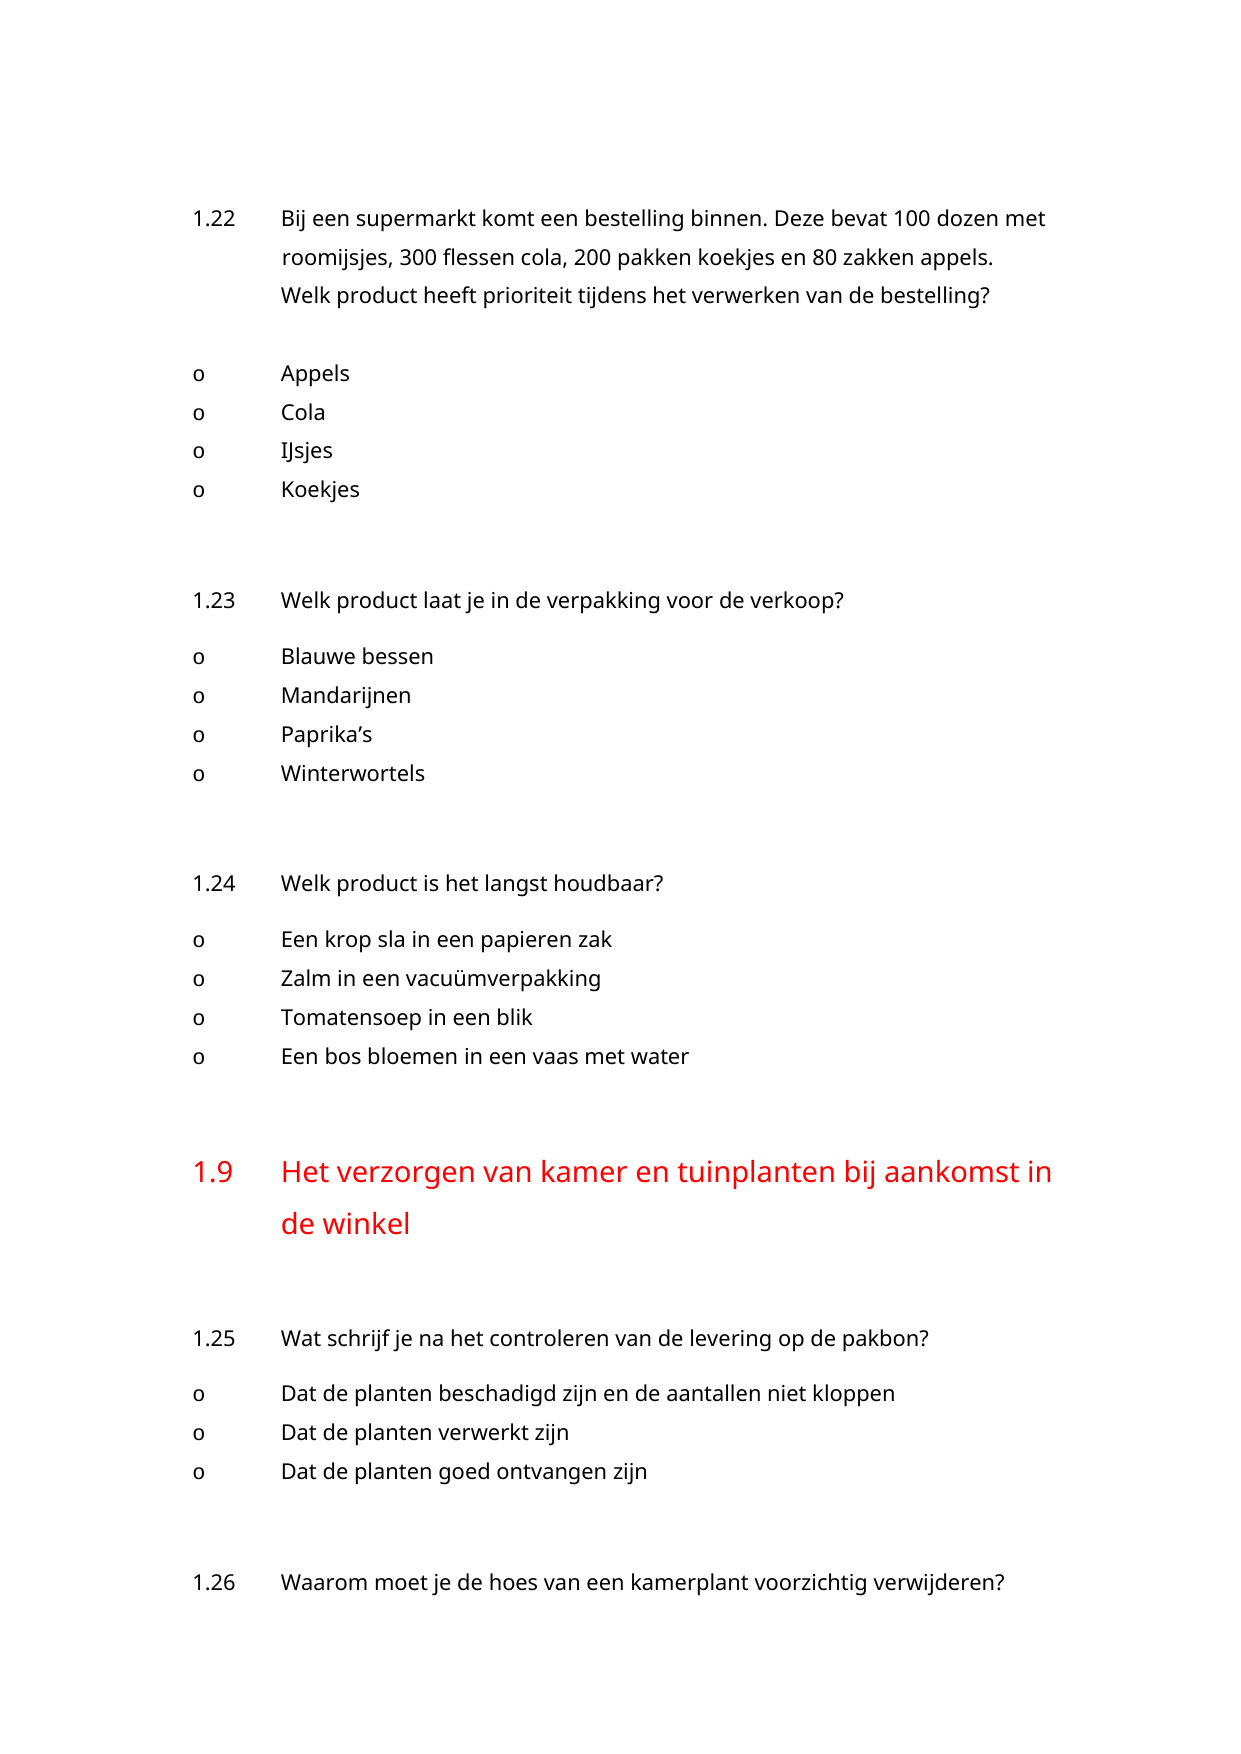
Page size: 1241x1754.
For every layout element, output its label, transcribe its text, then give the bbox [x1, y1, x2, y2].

list Appels [192, 357, 1093, 387]
list Het verzorgen van kamer en tuinplanten bij aankomst in de winkel [192, 1152, 1093, 1243]
text 1.24 Welk product is het langst houdbaar? [148, 868, 1093, 898]
list Zalm in een vacuümverpakking [192, 963, 1093, 993]
list 1.22 Bij een supermarkt komt een bestelling binnen. Deze bevat 100 dozen met roomijsjes, 300 flessen cola, 200 pakken koekjes en 80 zakken appels. [192, 203, 1093, 271]
list Dat de planten verwerkt zijn [192, 1417, 1093, 1447]
list Dat de planten beschadigd zijn en de aantallen niet kloppen [192, 1378, 1093, 1408]
list Een bos bloemen in een vaas met water [192, 1041, 1093, 1071]
list Welk product heeft prioriteit tijdens het verwerken van de bestelling? [192, 280, 1093, 310]
list Blauwe bessen [192, 641, 1093, 671]
list Cola [192, 396, 1093, 426]
text 1.26 Waarom moet je de hoes van een kamerplant voorzichtig verwijderen? [148, 1567, 1093, 1597]
text 1.25 Wat schrijf je na het controleren van de levering op de pakbon? [148, 1323, 1093, 1353]
list IJsjes [192, 435, 1093, 465]
list Winterwortels [192, 757, 1093, 787]
list Tomatensoep in een blik [192, 1002, 1093, 1032]
list Dat de planten goed ontvangen zijn [192, 1456, 1093, 1486]
list Paprika’s [192, 718, 1093, 748]
list Koekjes [192, 474, 1093, 504]
list Mandarijnen [192, 679, 1093, 709]
list Een krop sla in een papieren zak [192, 924, 1093, 954]
text 1.23 Welk product laat je in de verpakking voor de verkoop? [148, 585, 1093, 615]
